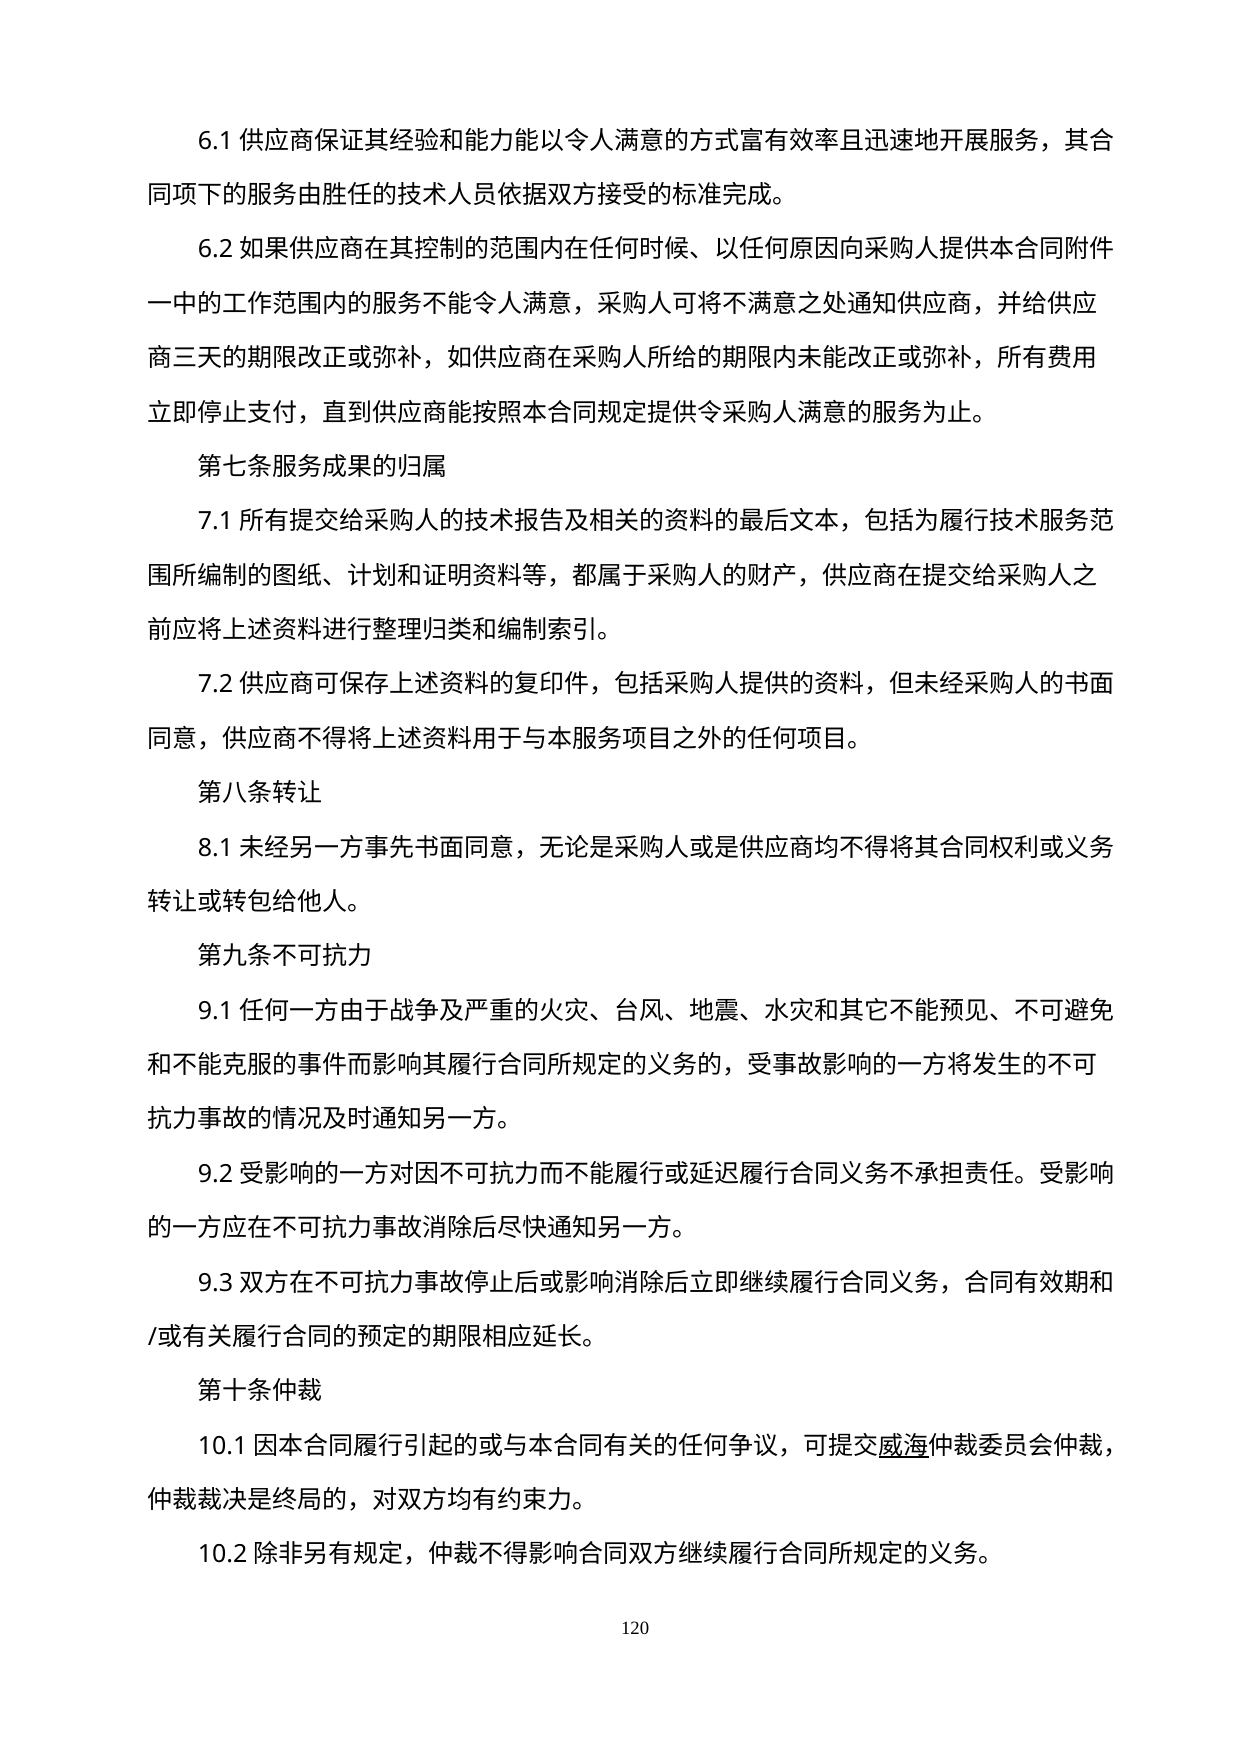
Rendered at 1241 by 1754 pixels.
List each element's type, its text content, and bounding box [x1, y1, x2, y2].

text 第十条仲裁 [148, 1371, 1122, 1407]
text 6.1 供应商保证其经验和能力能以令人满意的方式富有效率且迅速地开展服务，其合同项下的服务由胜任的技术人员依据双方接受的标准完成。 [148, 120, 1122, 211]
text 6.2 如果供应商在其控制的范围内在任何时候、以任何原因向采购人提供本合同附件一中的工作范围内的服务不能令人满意，采购人可将不满意之处通知供应商，并给供应商三天的期限改正或弥补，如供应商在采购人所给的期限内未能改正或弥补，所有费用立即停止支付，直到供应商能按照本合同规定提供令采购人满意的服务为止。 [148, 229, 1122, 428]
text 第九条不可抗力 [148, 936, 1122, 972]
text 8.1 未经另一方事先书面同意，无论是采购人或是供应商均不得将其合同权利或义务转让或转包给他人。 [148, 827, 1122, 918]
text 9.2 受影响的一方对因不可抗力而不能履行或延迟履行合同义务不承担责任。受影响的一方应在不可抗力事故消除后尽快通知另一方。 [148, 1153, 1122, 1244]
text 第七条服务成果的归属 [148, 446, 1122, 483]
text 7.1 所有提交给采购人的技术报告及相关的资料的最后文本，包括为履行技术服务范围所编制的图纸、计划和证明资料等，都属于采购人的财产，供应商在提交给采购人之前应将上述资料进行整理归类和编制索引。 [148, 501, 1122, 646]
text 7.2 供应商可保存上述资料的复印件，包括采购人提供的资料，但未经采购人的书面同意，供应商不得将上述资料用于与本服务项目之外的任何项目。 [148, 664, 1122, 754]
text 第八条转让 [148, 773, 1122, 809]
text 9.3 双方在不可抗力事故停止后或影响消除后立即继续履行合同义务，合同有效期和/或有关履行合同的预定的期限相应延长。 [148, 1262, 1122, 1353]
text 10.1 因本合同履行引起的或与本合同有关的任何争议，可提交威海仲裁委员会仲裁，仲裁裁决是终局的，对双方均有约束力。 [148, 1425, 1122, 1516]
text 9.1 任何一方由于战争及严重的火灾、台风、地震、水灾和其它不能预见、不可避免和不能克服的事件而影响其履行合同所规定的义务的，受事故影响的一方将发生的不可抗力事故的情况及时通知另一方。 [148, 990, 1122, 1135]
text 10.2 除非另有规定，仲裁不得影响合同双方继续履行合同所规定的义务。 [148, 1534, 1122, 1570]
